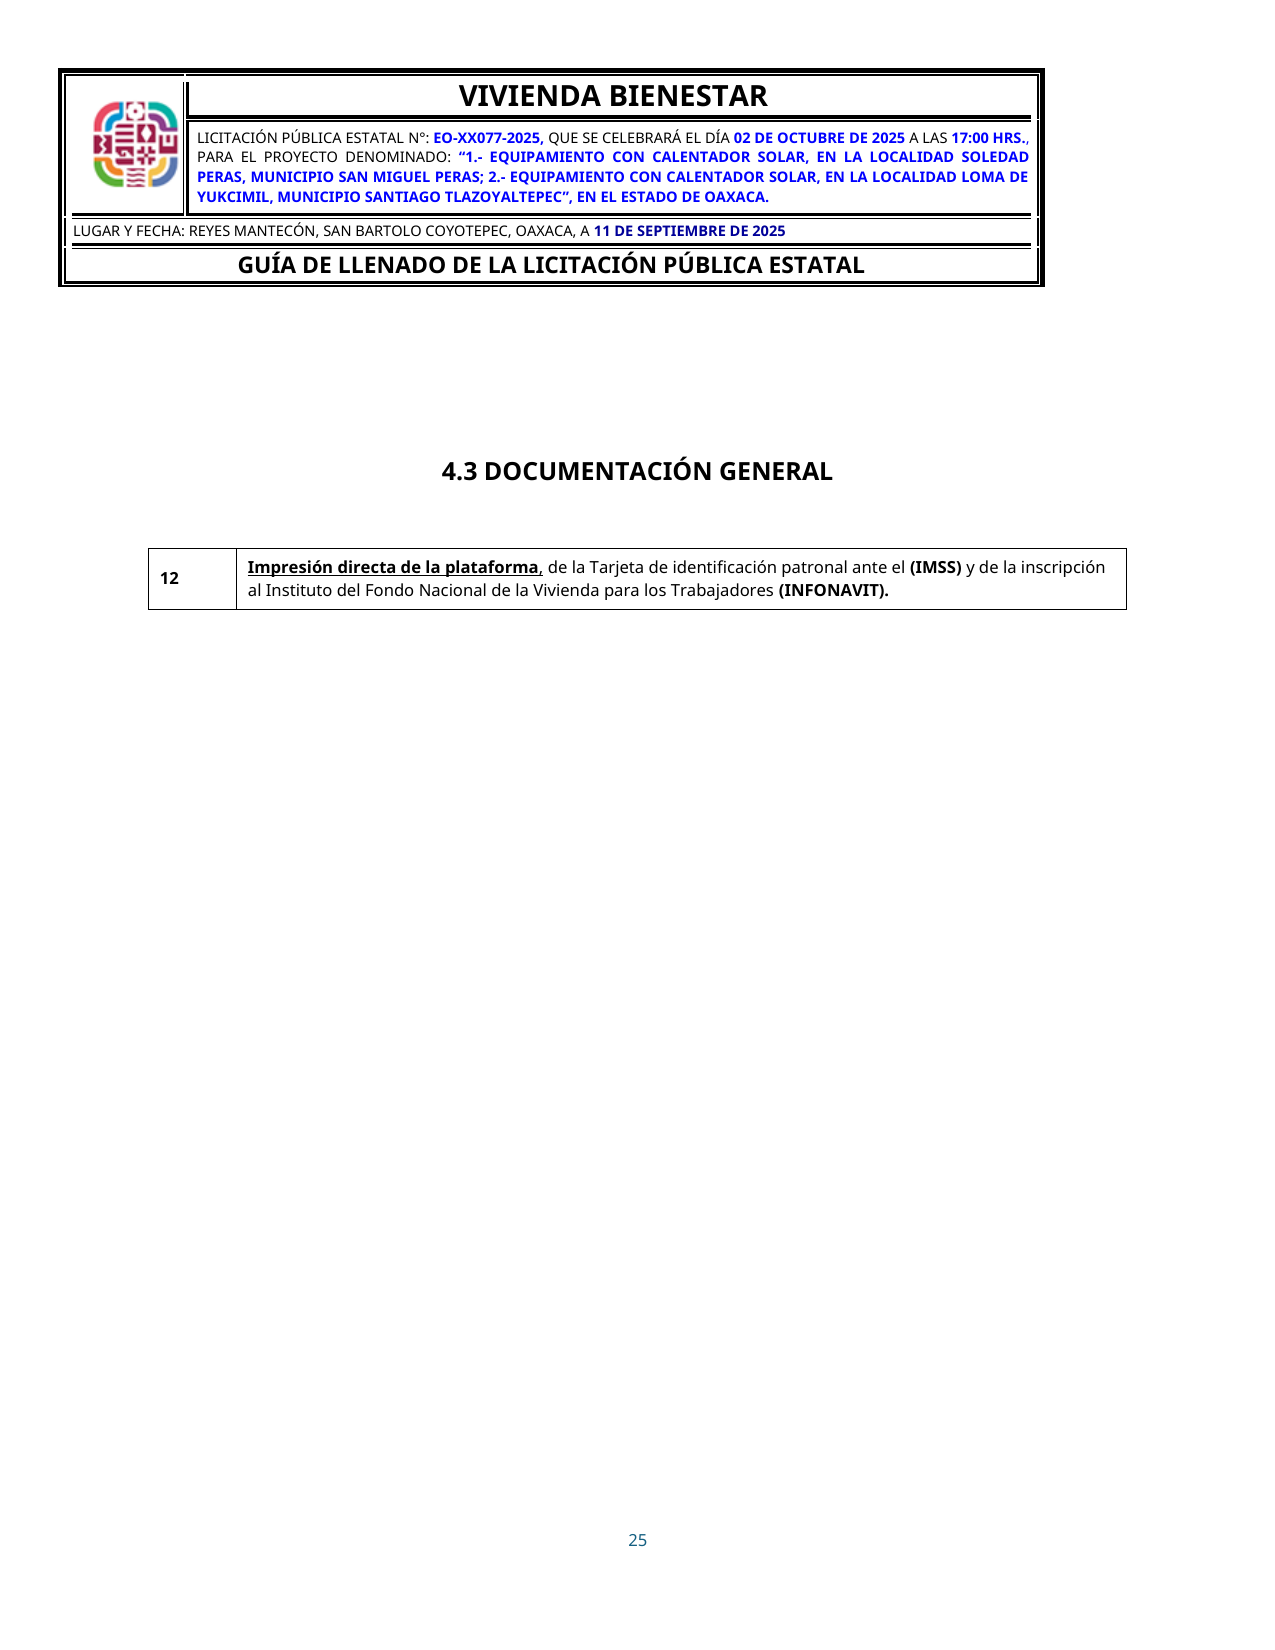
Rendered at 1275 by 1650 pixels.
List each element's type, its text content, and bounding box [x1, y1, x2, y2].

picture [184, 93, 189, 193]
table_header Impresión directa de la plataforma, de la Tarjeta de identificación patronal ante el (IMSS) y de la inscripción al Instituto del Fondo Nacional de la Vivienda para los Trabajadores (INFONAVIT). [237, 549, 1126, 608]
text 4.3 DOCUMENTACIÓN GENERAL [148, 453, 1127, 487]
table_header 12 [149, 549, 236, 608]
picture [82, 93, 183, 193]
